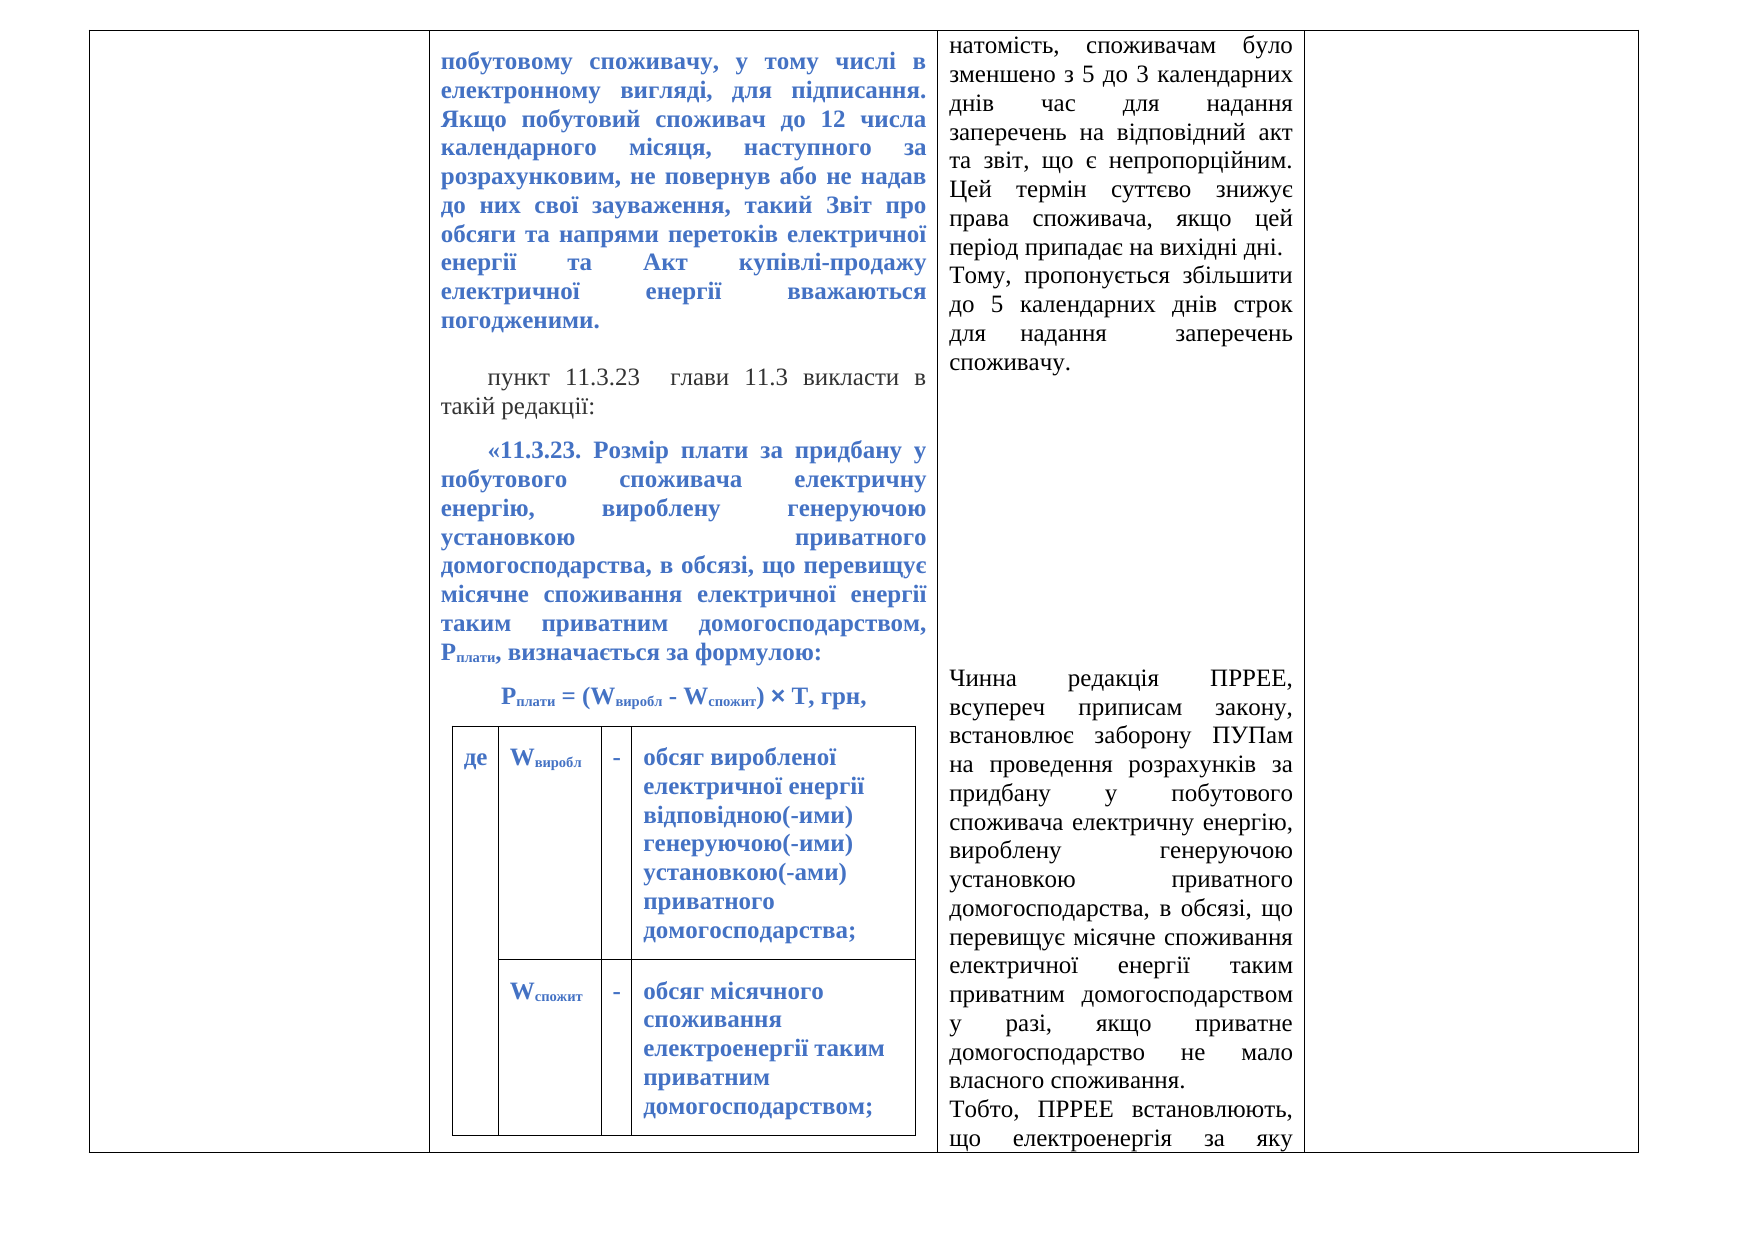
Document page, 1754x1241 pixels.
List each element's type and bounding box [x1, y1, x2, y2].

table_cell [90, 31, 429, 1152]
table_cell [1305, 31, 1638, 1152]
table_cell [938, 31, 1304, 1152]
table_cell [430, 31, 937, 1152]
